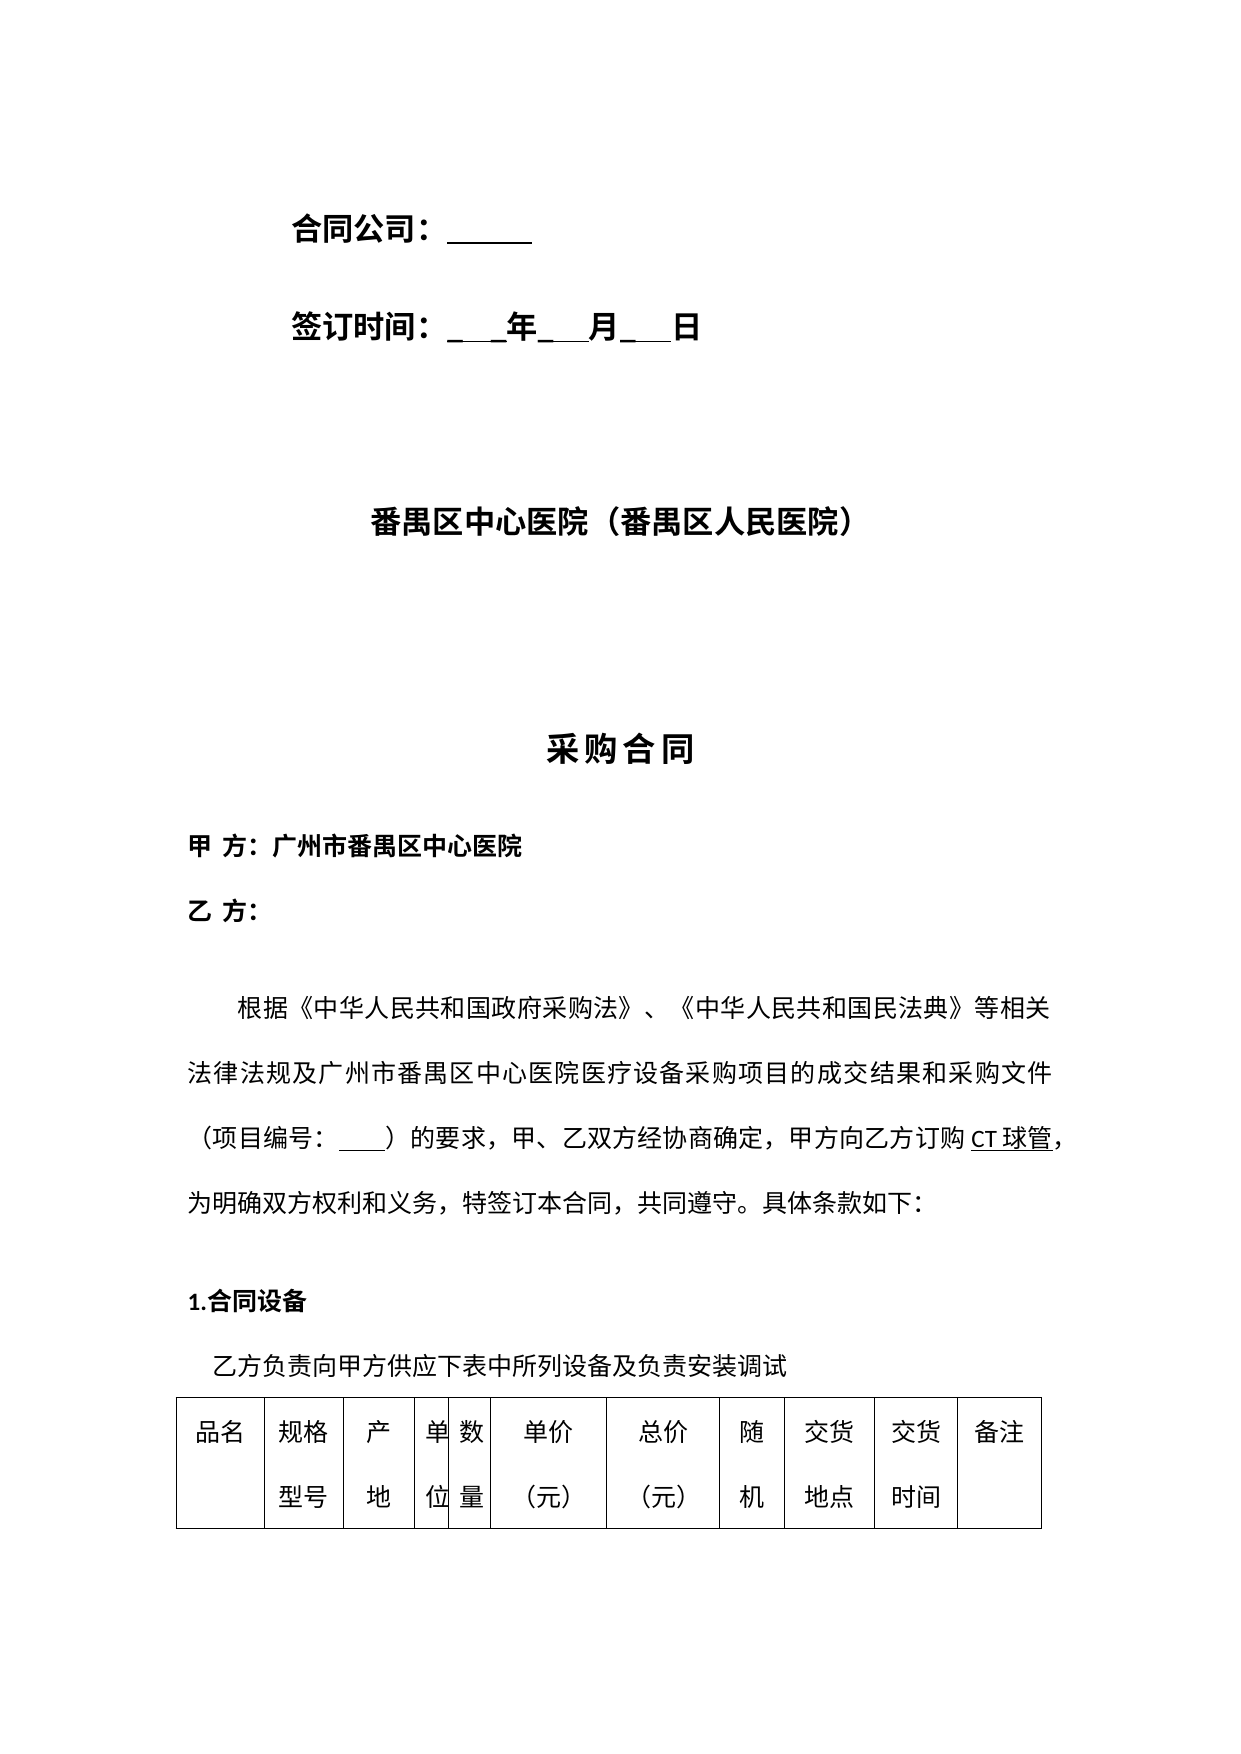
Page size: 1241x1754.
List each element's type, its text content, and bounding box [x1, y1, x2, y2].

table_header 产地 厂家 [344, 1398, 414, 1528]
text 甲 方：广州市番禺区中心医院 [187, 812, 1053, 877]
text 合同公司： [187, 194, 1053, 259]
table_header 数量 [449, 1398, 490, 1528]
table_header 总价（元） [607, 1398, 719, 1528]
table_header 备注 [958, 1398, 1041, 1528]
table_header 交货 时间 [875, 1398, 957, 1528]
text 采 购 合 同 [187, 714, 1053, 779]
text 乙方负责向甲方供应下表中所列设备及负责安装调试 [187, 1332, 1053, 1397]
table_header 交货 地点 [785, 1398, 874, 1528]
text 签订时间：_ _年_ 月_ 日 [187, 292, 1053, 357]
table_header 单价（元） [491, 1398, 606, 1528]
text 乙 方： [187, 877, 1053, 942]
text 番禺区中心医院（番禺区人民医院） [187, 487, 1053, 552]
table_header 单位 [415, 1398, 448, 1528]
table_header 随机配件 [720, 1398, 784, 1528]
text 根据《中华人民共和国政府采购法》、《中华人民共和国民法典》等相关法律法规及广州市番禺区中心医院医疗设备采购项目的成交结果和采购文件（项目编号： ）的要求，甲、乙双方经协商确定，甲方向乙方订购CT球管，为明确双方权利和义务，特签订本合同，共同遵守。具体条款如下： [187, 974, 1053, 1234]
table_header 规格 型号 [265, 1398, 343, 1528]
table_header 品名 [177, 1398, 264, 1528]
text 1.合同设备 [187, 1267, 1053, 1332]
